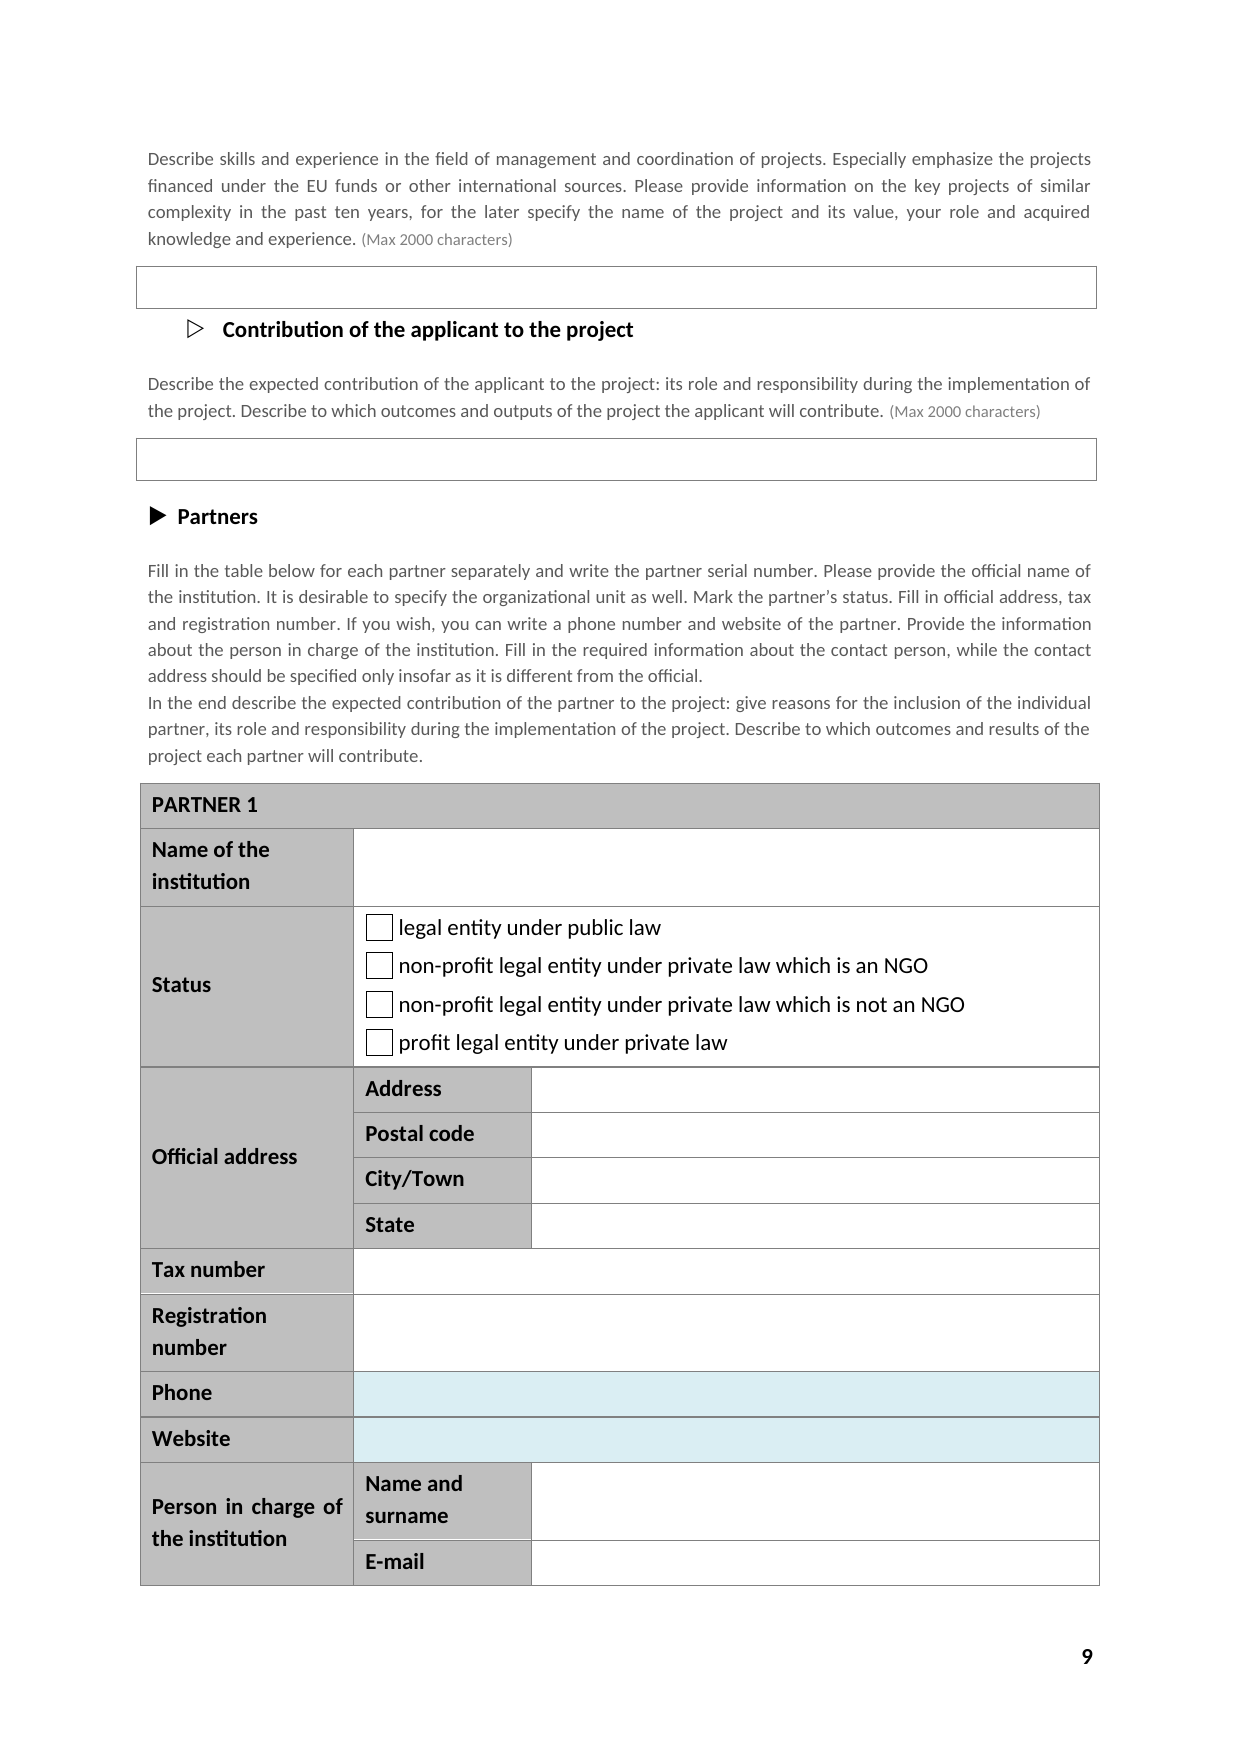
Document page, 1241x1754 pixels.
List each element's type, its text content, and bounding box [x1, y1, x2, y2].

table_cell Status [141, 907, 353, 1066]
table_cell Name and surname [354, 1463, 531, 1539]
table_cell [354, 1295, 1099, 1371]
subtitle Partners [148, 502, 1093, 530]
text Contribution of the applicant to the project [185, 315, 1093, 343]
table_cell legal entity under public law non-profit legal entity under private law which is an NGO non-profit legal entity under private law which is not an NGO profit legal entity under private law [354, 907, 1099, 1066]
table_cell Tax number [141, 1249, 353, 1293]
subtitle Describe skills and experience in the field of management and coordination of projects. Especially emphasize the projects financed under the EU funds or other international sources. Please provide information on the key projects of similar complexity in the past ten years, for the later specify the name of the project and its value, your role and acquired knowledge and experience. (Max 2000 characters) [148, 148, 1093, 249]
table_cell [532, 1541, 1099, 1585]
table_cell Official address [141, 1068, 353, 1248]
table_cell State [354, 1204, 531, 1248]
table_cell Phone [141, 1372, 353, 1416]
table_cell [354, 1249, 1099, 1293]
table_cell Name of the institution [141, 829, 353, 906]
table_cell Person in charge of the institution [141, 1463, 353, 1585]
subtitle Describe the expected contribution of the applicant to the project: its role and responsibility during the implementation of the project. Describe to which outcomes and outputs of the project the applicant will contribute. (Max 2000 characters) [148, 372, 1093, 422]
table_cell [532, 1068, 1099, 1112]
table_cell [532, 1204, 1099, 1248]
table_cell Registration number [141, 1295, 353, 1371]
table_header [137, 439, 1096, 480]
table_cell [354, 829, 1099, 906]
table_cell [532, 1113, 1099, 1157]
table_cell [532, 1463, 1099, 1539]
table_cell Website [141, 1418, 353, 1462]
table_cell [532, 1158, 1099, 1203]
table_cell Address [354, 1068, 531, 1112]
table_cell Postal code [354, 1113, 531, 1157]
table_cell [354, 1418, 1099, 1462]
table_header PARTNER 1 [141, 784, 1099, 828]
subtitle In the end describe the expected contribution of the partner to the project: give reasons for the inclusion of the individual partner, its role and responsibility during the implementation of the project. Describe to which outcomes and results of the project each partner will contribute. [148, 691, 1093, 767]
table_cell [354, 1372, 1099, 1416]
table_cell E-mail [354, 1541, 531, 1585]
table_cell City/Town [354, 1158, 531, 1203]
subtitle Fill in the table below for each partner separately and write the partner serial number. Please provide the official name of the institution. It is desirable to specify the organizational unit as well. Mark the partner’s status. Fill in official address, tax and registration number. If you wish, you can write a phone number and website of the partner. Provide the information about the person in charge of the institution. Fill in the required information about the contact person, while the contact address should be specified only insofar as it is different from the official. [148, 559, 1093, 688]
table_header [137, 267, 1096, 308]
